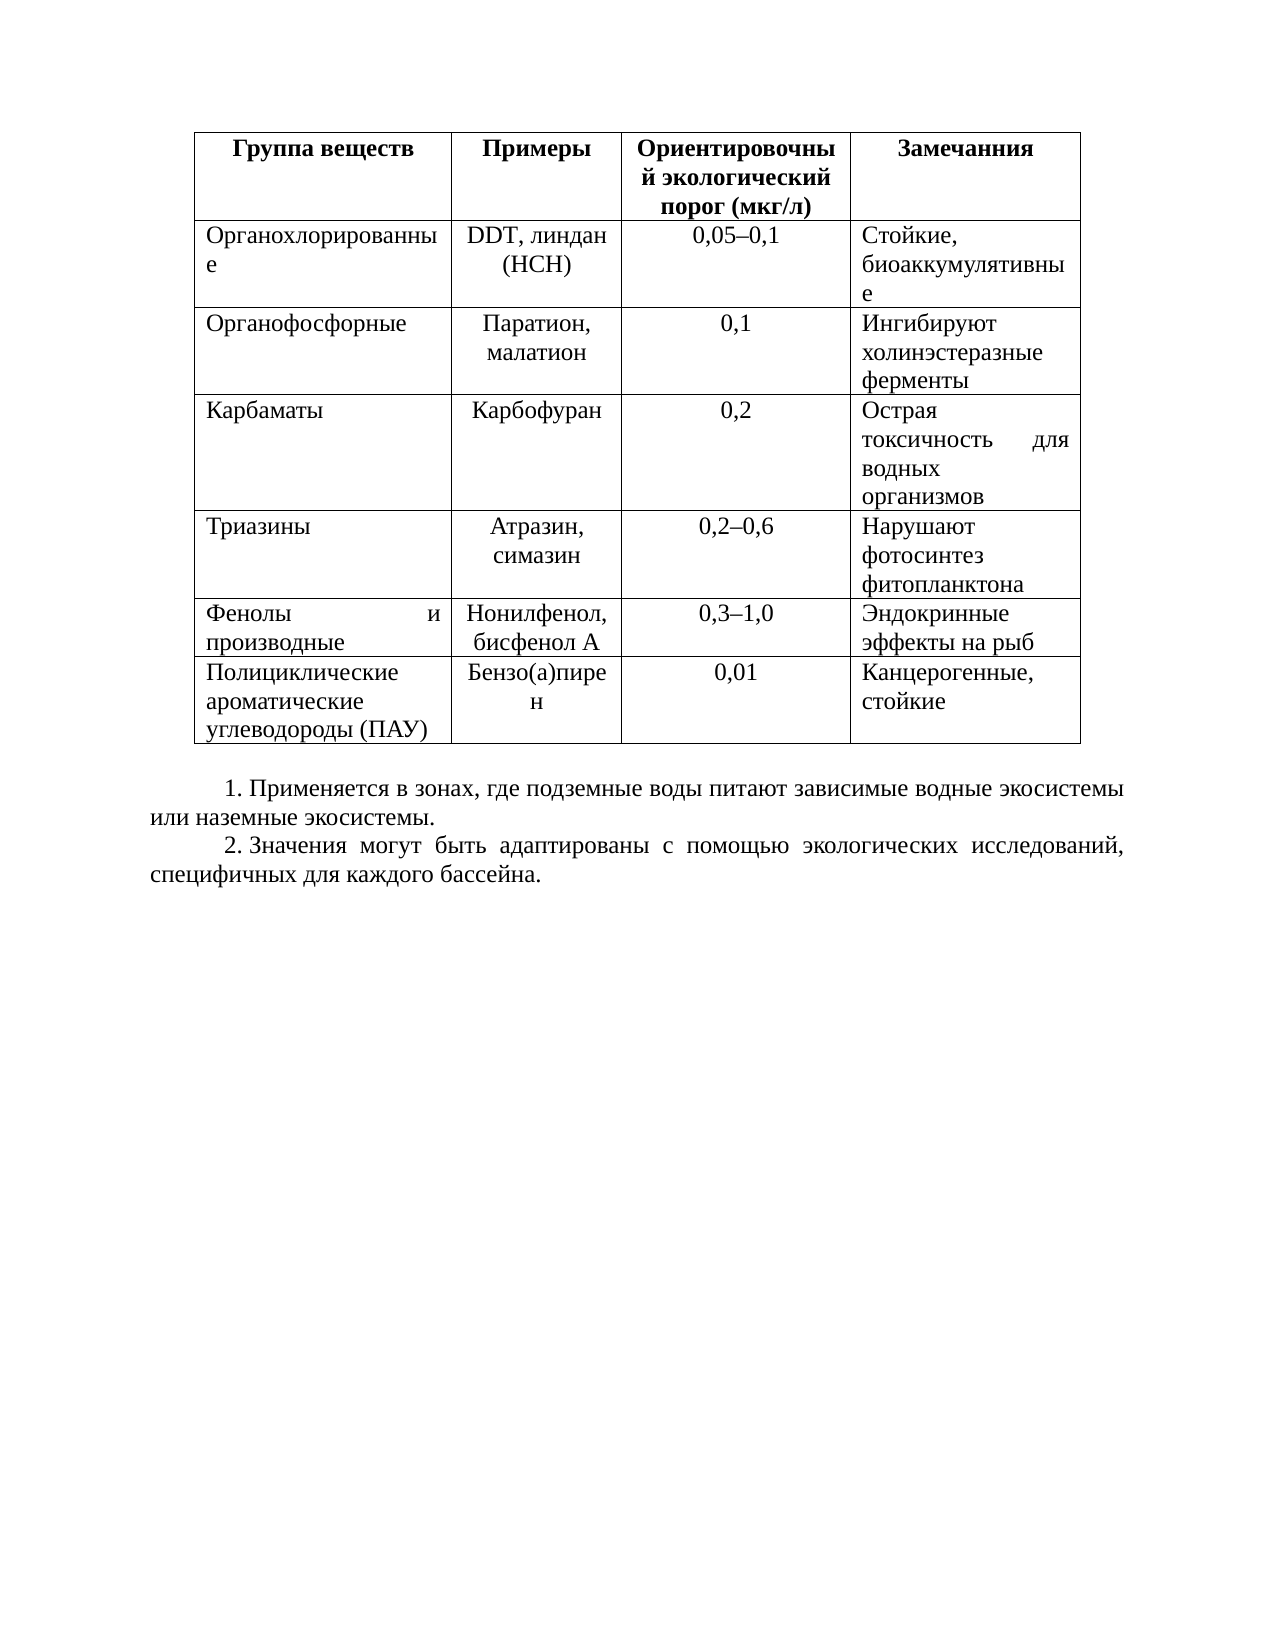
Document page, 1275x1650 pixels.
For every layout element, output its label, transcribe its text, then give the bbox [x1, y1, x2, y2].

table_cell Карбофуран [452, 395, 621, 510]
text 2. Значения могут быть адаптированы с помощью экологических исследований, специфичных для каждого бассейна. [150, 831, 1125, 888]
table_cell 0,01 [622, 657, 850, 743]
table_cell Фенолы и производные [195, 599, 451, 656]
table_header Ориентировочный экологический порог (мкг/л) [622, 133, 850, 219]
table_cell Ингибируют холинэстеразные ферменты [851, 308, 1080, 394]
text 1. Применяется в зонах, где подземные воды питают зависимые водные экосистемы или наземные экосистемы. [150, 773, 1125, 831]
table_cell Острая токсичность для водных организмов [851, 395, 1080, 510]
table_cell Эндокринные эффекты на рыб [851, 599, 1080, 656]
table_cell Атразин, симазин [452, 511, 621, 597]
table_cell Полициклические ароматические углеводороды (ПАУ) [195, 657, 451, 743]
table_cell Cтойкие, биоаккумулятивные [851, 221, 1080, 307]
table_cell Нонилфенол, бисфенол А [452, 599, 621, 656]
table_cell Карбаматы [195, 395, 451, 510]
table_cell Бензо(а)пирен [452, 657, 621, 743]
table_cell 0,2 [622, 395, 850, 510]
table_cell 0,05–0,1 [622, 221, 850, 307]
table_cell Паратион, малатион [452, 308, 621, 394]
table_cell 0,2–0,6 [622, 511, 850, 597]
table_cell 0,3–1,0 [622, 599, 850, 656]
table_cell Органохлорированные [195, 221, 451, 307]
table_cell 0,1 [622, 308, 850, 394]
table_cell Триазины [195, 511, 451, 597]
table_header Примеры [452, 133, 621, 219]
table_cell Органофосфорные [195, 308, 451, 394]
table_cell Нарушают фотосинтез фитопланктона [851, 511, 1080, 597]
table_header Замечанния [851, 133, 1080, 219]
table_cell DDT, линдан (HCH) [452, 221, 621, 307]
table_header Группа веществ [195, 133, 451, 219]
table_cell Канцерогенные, стойкие [851, 657, 1080, 743]
